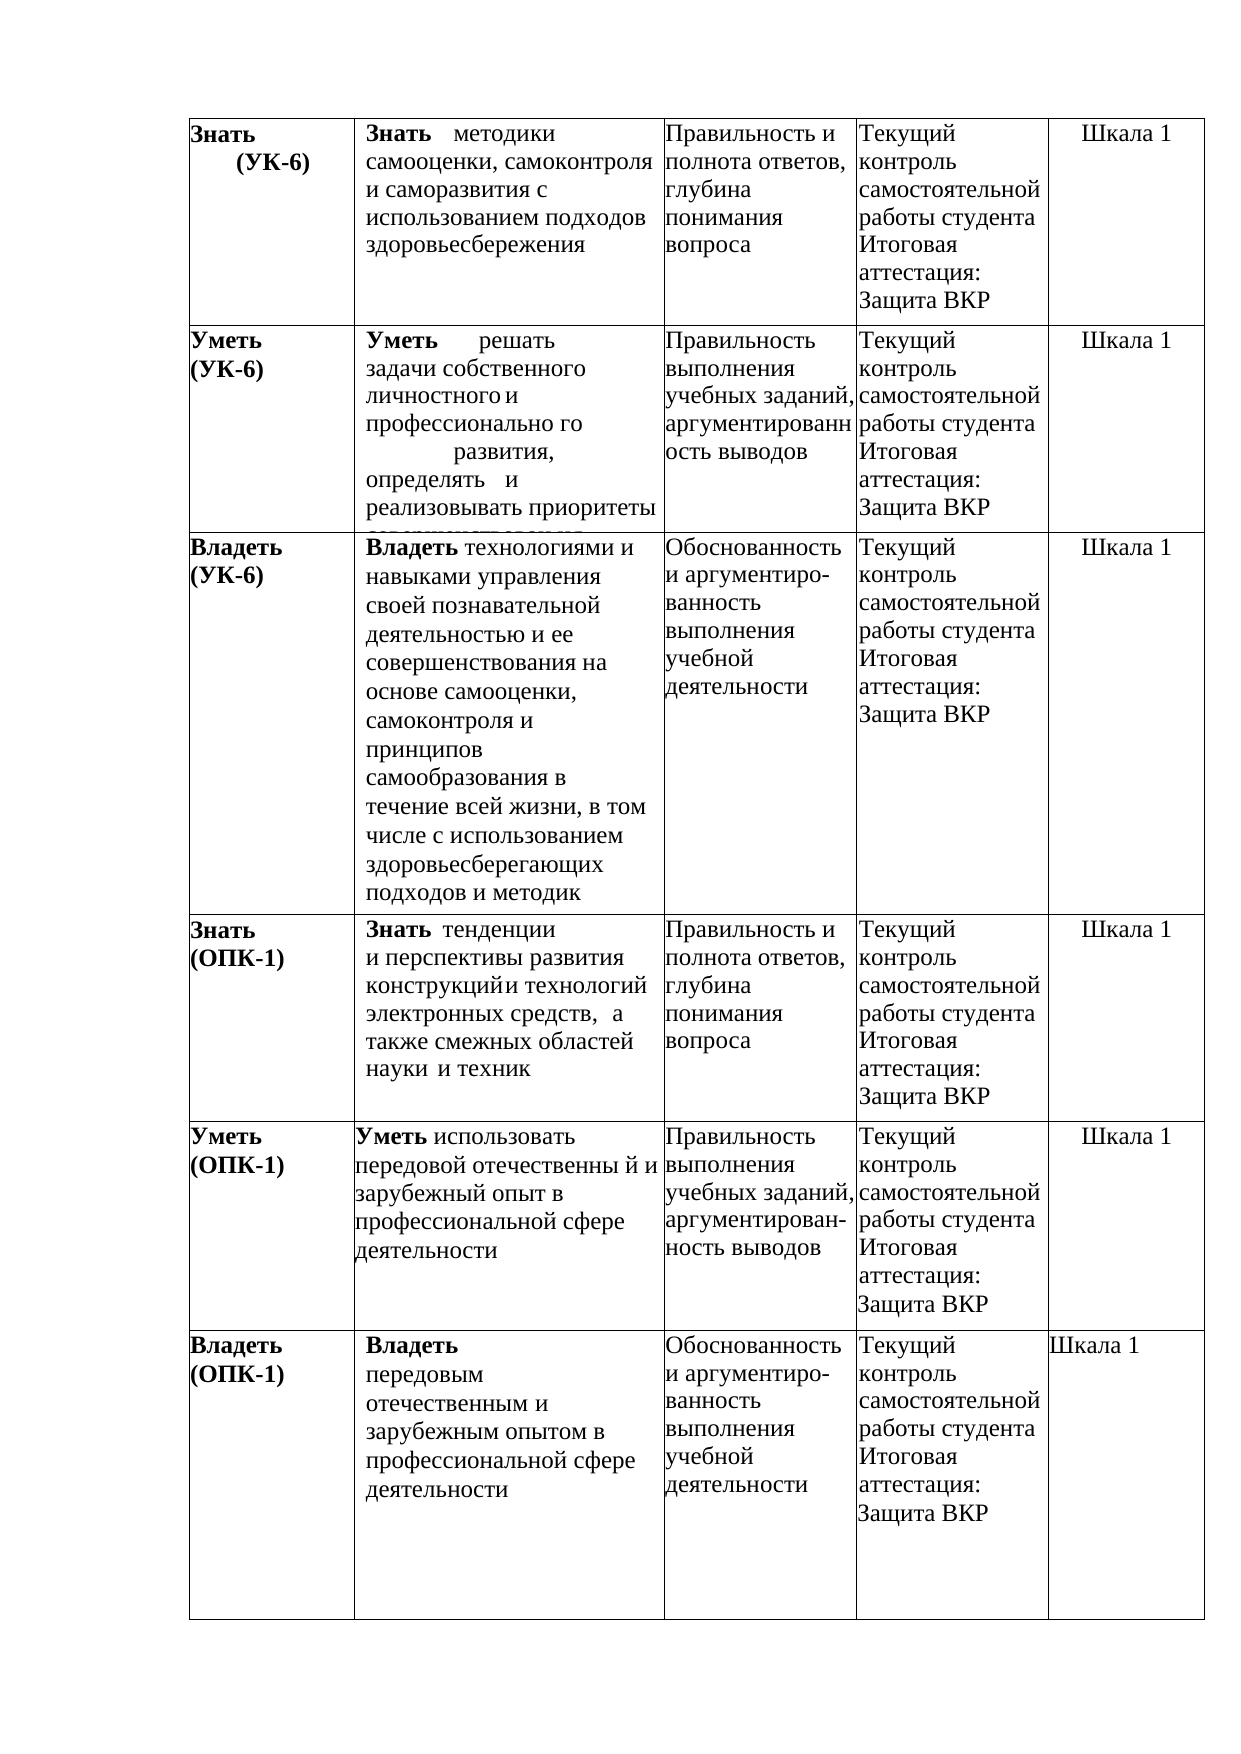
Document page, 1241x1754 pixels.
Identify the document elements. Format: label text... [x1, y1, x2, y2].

table_cell Текущий контроль самостоятельной работы студента Итоговая аттестация: Защита ВКР [857, 326, 1048, 532]
table_cell Владеть (ОПК-1) [190, 1331, 354, 1618]
table_cell Уметь решать задачи собственного личностного и профессионально го развития, определять и реализовывать приоритеты совершенствован ия собственной деятельности; применять методики самооценки и самоконтроля; применять методики, позволяющие улучшить и сохранить здоровье в процессе жизнедеятельнос ти. [355, 326, 664, 532]
table_cell Знать тенденции и перспективы развития конструкций и технологий электронных средств, а также смежных областей науки и техник [355, 915, 664, 1121]
table_cell Знать методики самооценки, самоконтроля и саморазвития с использованием подходов здоровьесбережения [355, 119, 664, 325]
table_cell Правильность и полнота ответов, глубина понимания вопроса [665, 915, 856, 1121]
table_cell Правильность выполнения учебных заданий, аргументированн ость выводов [665, 326, 856, 532]
table_cell Правильность выполнения учебных заданий, аргументирован- ность выводов [665, 1122, 856, 1330]
table_cell Текущий контроль самостоятельной работы студента Итоговая аттестация: Защита ВКР [857, 533, 1048, 914]
table_cell Знать (УК-6) [190, 119, 354, 325]
table_cell Текущий контроль самостоятельной работы студента Итоговая аттестация: Защита ВКР [857, 915, 1048, 1121]
table_cell Обоснованность и аргументиро-ванность выполнения учебной деятельности [665, 1331, 856, 1618]
table_cell Шкала 1 [1049, 915, 1204, 1121]
table_cell Уметь (УК-6) [190, 326, 354, 532]
table_cell Текущий контроль самостоятельной работы студента Итоговая аттестация: Защита ВКР [857, 1122, 1048, 1330]
table_cell Шкала 1 [1049, 1331, 1204, 1618]
table_cell Шкала 1 [1049, 119, 1204, 325]
table_cell Обоснованность и аргументиро-ванность выполнения учебной деятельности [665, 533, 856, 914]
table_cell Владеть передовым отечественным и зарубежным опытом в профессиональной сфере деятельности [355, 1331, 664, 1618]
table_cell Знать (ОПК-1) [190, 915, 354, 1121]
table_cell Шкала 1 [1049, 533, 1204, 914]
table_cell Шкала 1 [1049, 1122, 1204, 1330]
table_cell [857, 119, 1048, 325]
table_cell Владеть (УК-6) [190, 533, 354, 914]
table_cell Правильность и полнота ответов, глубина понимания вопроса [665, 119, 856, 325]
table_cell Уметь использовать передовой отечественны й и зарубежный опыт в профессиональной сфере деятельности [355, 1122, 664, 1330]
table_cell Владеть технологиями и навыками управления своей познавательной деятельностью и ее совершенствования на основе самооценки, самоконтроля и принципов самообразования в течение всей жизни, в том числе с использованием здоровьесберегающих подходов и методик [355, 533, 664, 914]
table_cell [857, 1331, 1048, 1618]
table_cell Шкала 1 [1049, 326, 1204, 532]
table_cell Уметь (ОПК-1) [190, 1122, 354, 1330]
